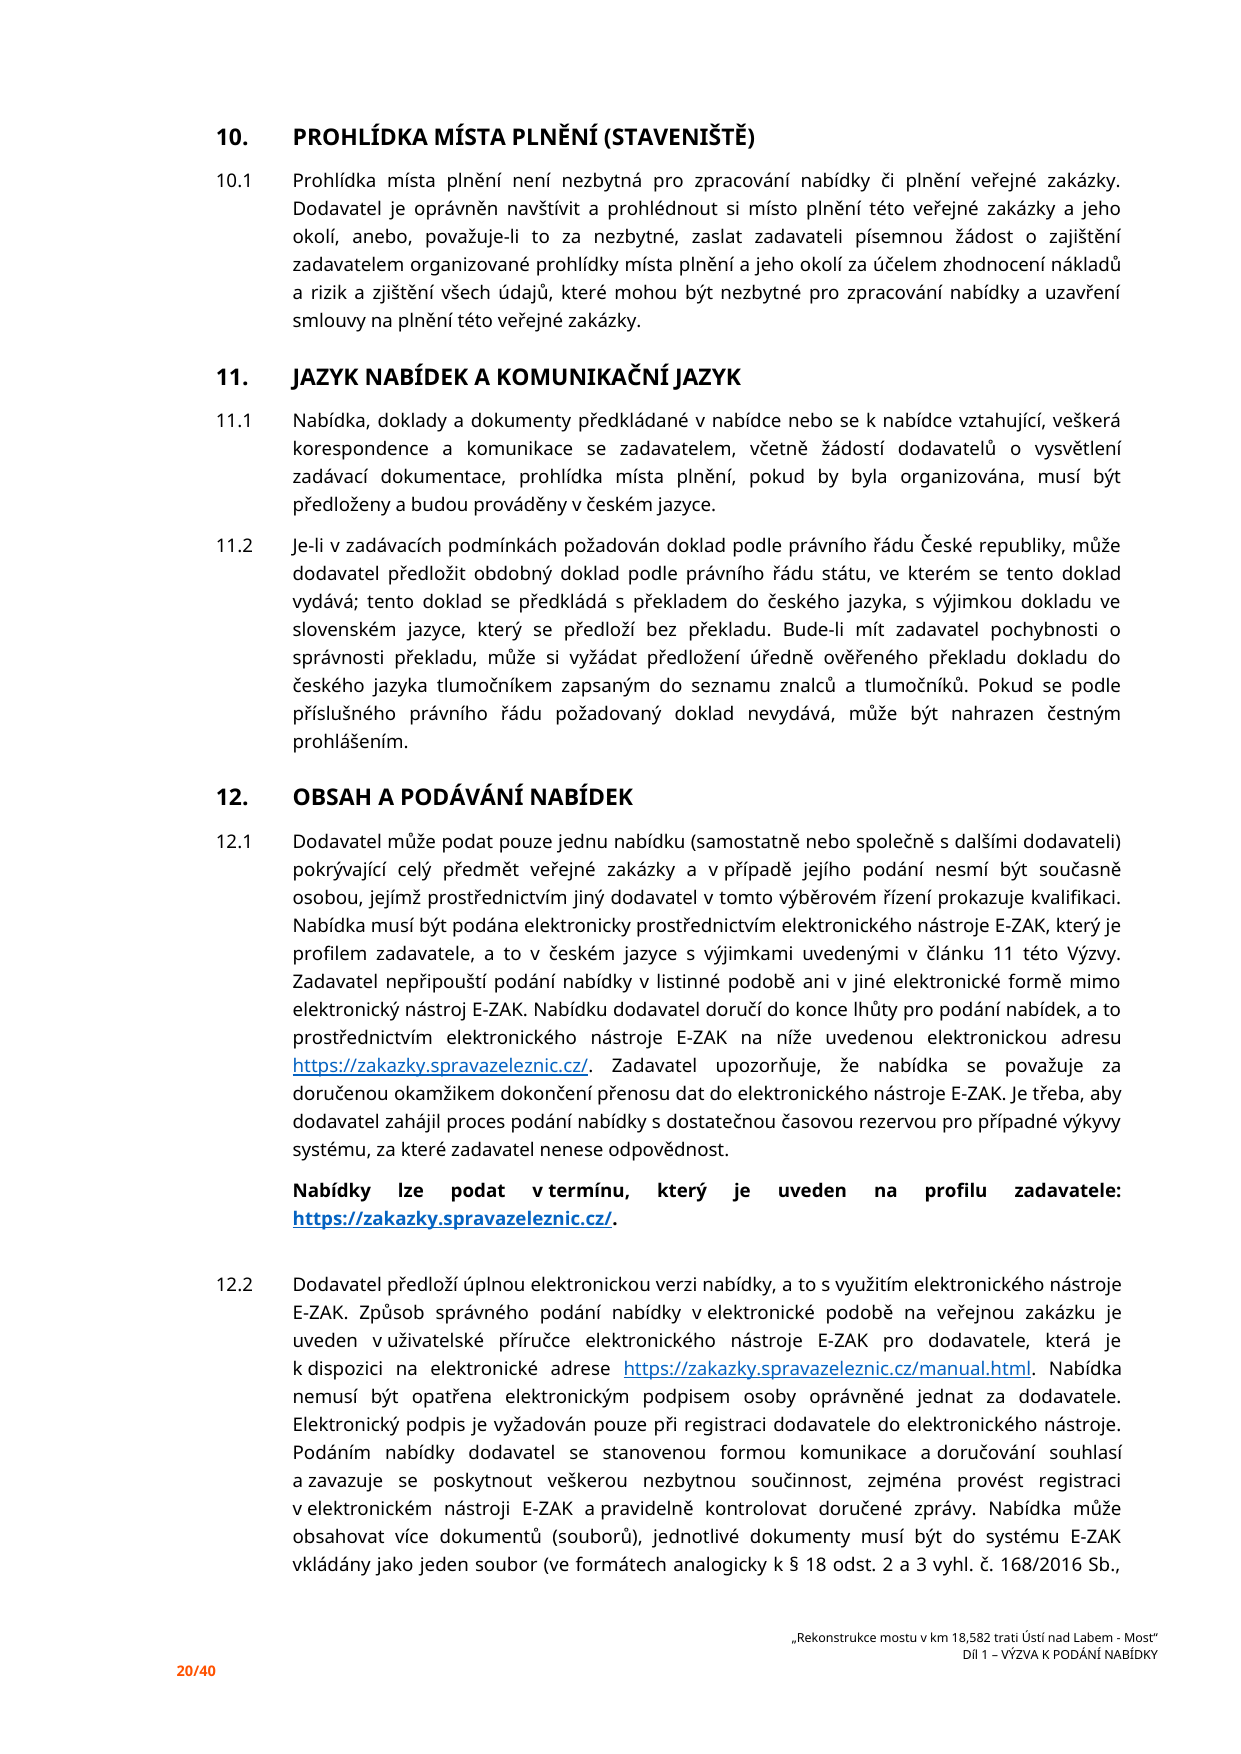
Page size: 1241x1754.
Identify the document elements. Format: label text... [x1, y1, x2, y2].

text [216, 1271, 1122, 1577]
text JAZYK NABÍDEK A KOMUNIKAČNÍ JAZYK [216, 361, 1122, 392]
text Je-li v zadávacích podmínkách požadován doklad podle právního řádu České republiky, může dodavatel předložit obdobný doklad podle právního řádu státu, ve kterém se tento doklad vydává; tento doklad se předkládá s překladem do českého jazyka, s výjimkou dokladu ve slovenském jazyce, který se předloží bez překladu. Bude-li mít zadavatel pochybnosti o správnosti překladu, může si vyžádat předložení úředně ověřeného překladu dokladu do českého jazyka tlumočníkem zapsaným do seznamu znalců a tlumočníků. Pokud se podle příslušného právního řádu požadovaný doklad nevydává, může být nahrazen čestným prohlášením. [216, 532, 1122, 754]
text Nabídky lze podat v termínu, který je uveden na profilu zadavatele: https://zakazky.spravazeleznic.cz/. [292, 1177, 1122, 1230]
text Prohlídka místa plnění není nezbytná pro zpracování nabídky či plnění veřejné zakázky. Dodavatel je oprávněn navštívit a prohlédnout si místo plnění této veřejné zakázky a jeho okolí, anebo, považuje-li to za nezbytné, zaslat zadavateli písemnou žádost o zajištění zadavatelem organizované prohlídky místa plnění a jeho okolí za účelem zhodnocení nákladů a rizik a zjištění všech údajů, které mohou být nezbytné pro zpracování nabídky a uzavření smlouvy na plnění této veřejné zakázky. [216, 167, 1122, 333]
text PROHLÍDKA MÍSTA PLNĚNÍ (STAVENIŠTĚ) [216, 121, 1122, 152]
text Dodavatel může podat pouze jednu nabídku (samostatně nebo společně s dalšími dodavateli) pokrývající celý předmět veřejné zakázky a v případě jejího podání nesmí být současně osobou, jejímž prostřednictvím jiný dodavatel v tomto výběrovém řízení prokazuje kvalifikaci. Nabídka musí být podána elektronicky prostřednictvím elektronického nástroje E-ZAK, který je profilem zadavatele, a to v českém jazyce s výjimkami uvedenými v článku 11 této Výzvy. Zadavatel nepřipouští podání nabídky v listinné podobě ani v jiné elektronické formě mimo elektronický nástroj E-ZAK. Nabídku dodavatel doručí do konce lhůty pro podání nabídek, a to prostřednictvím elektronického nástroje E-ZAK na níže uvedenou elektronickou adresu https://zakazky.spravazeleznic.cz/. Zadavatel upozorňuje, že nabídka se považuje za doručenou okamžikem dokončení přenosu dat do elektronického nástroje E-ZAK. Je třeba, aby dodavatel zahájil proces podání nabídky s dostatečnou časovou rezervou pro případné výkyvy systému, za které zadavatel nenese odpovědnost. [216, 828, 1122, 1162]
text Nabídka, doklady a dokumenty předkládané v nabídce nebo se k nabídce vztahující, veškerá korespondence a komunikace se zadavatelem, včetně žádostí dodavatelů o vysvětlení zadávací dokumentace, prohlídka místa plnění, pokud by byla organizována, musí být předloženy a budou prováděny v českém jazyce. [216, 407, 1122, 517]
text OBSAH A PODÁVÁNÍ NABÍDEK [216, 781, 1122, 812]
